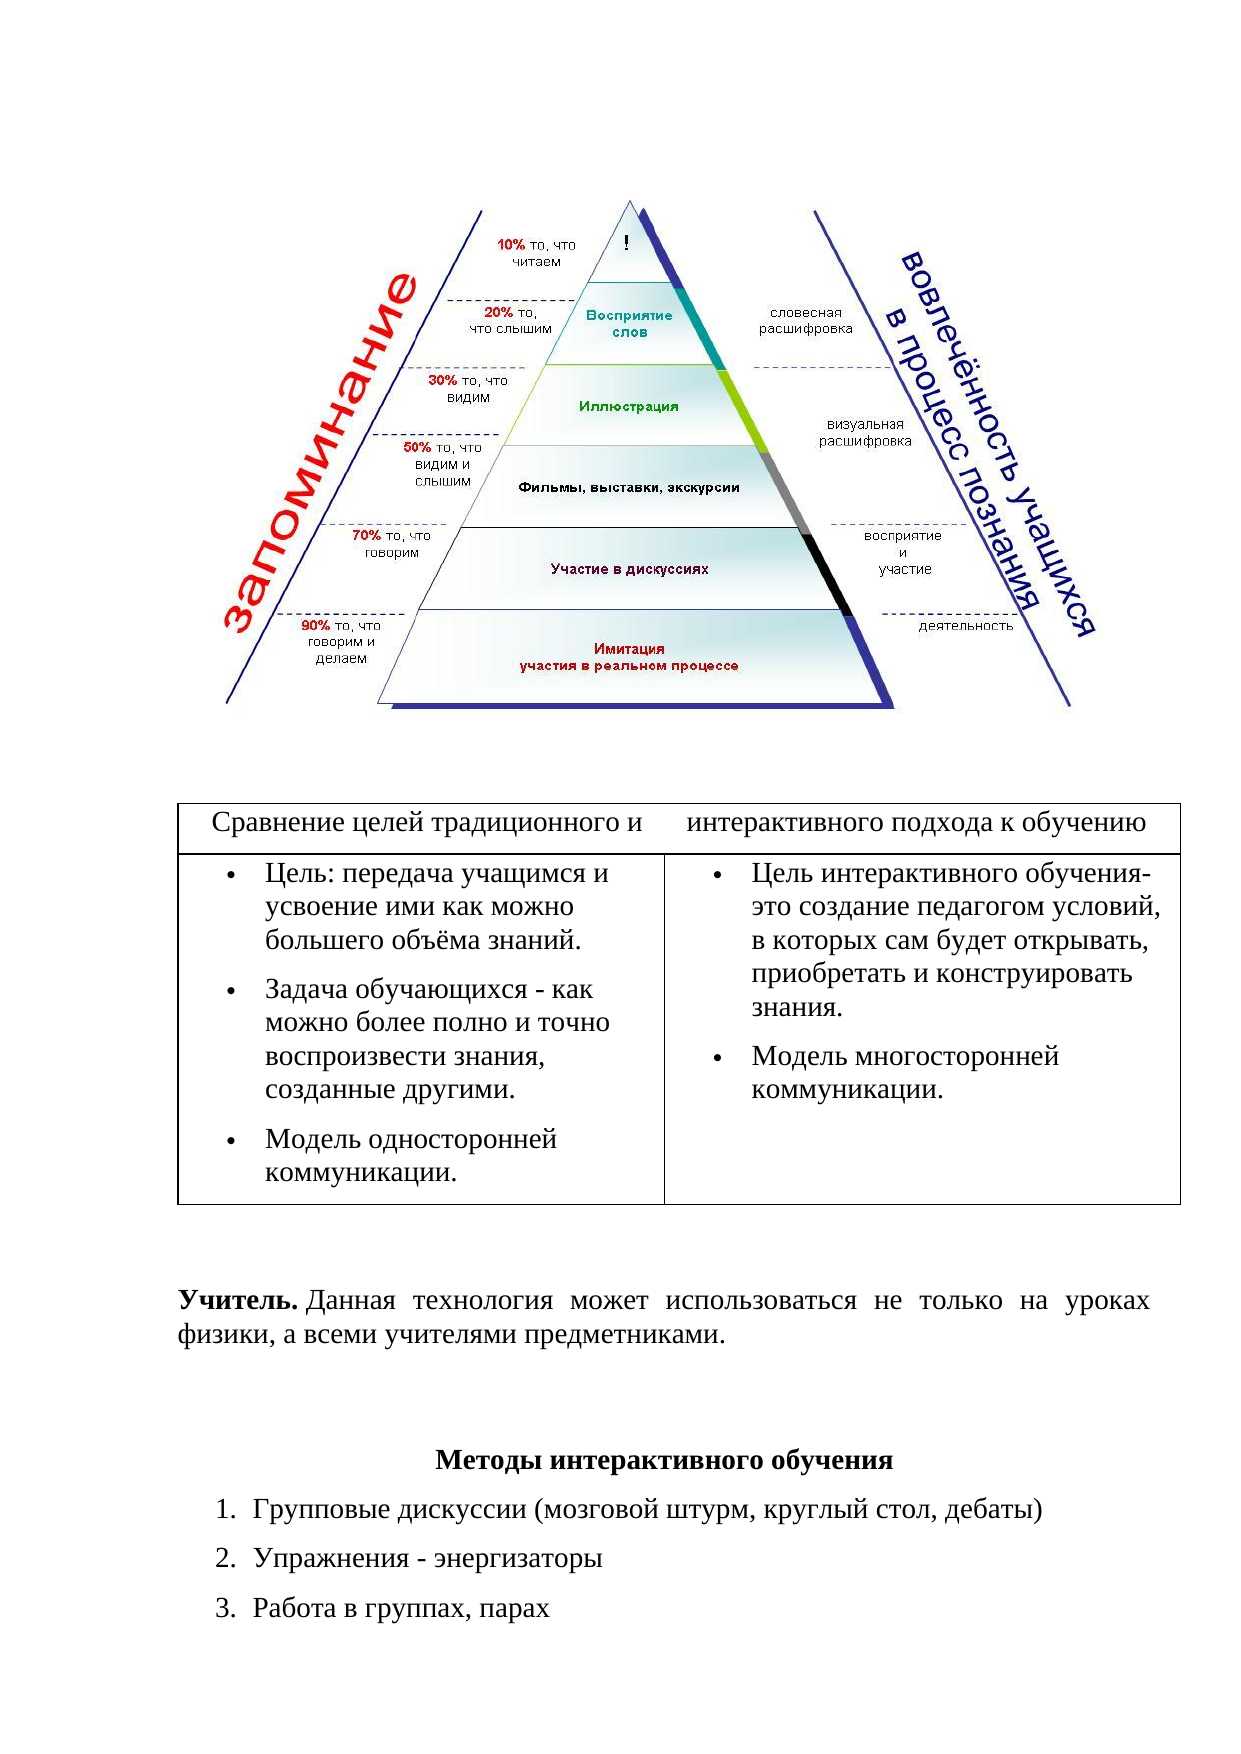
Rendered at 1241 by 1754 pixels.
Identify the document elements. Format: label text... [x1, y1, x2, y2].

table_header интерактивного подхода к обучению [664, 804, 1180, 853]
list Упражнения - энергизаторы [215, 1541, 1152, 1574]
table_header Сравнение целей традиционного и [179, 804, 664, 853]
picture [177, 118, 1133, 787]
text Учитель. Данная технология может использоваться не только на уроках физики, а всеми учителями предметниками. [177, 1282, 1152, 1349]
list Групповые дискуссии (мозговой штурм, круглый стол, дебаты) [215, 1491, 1152, 1525]
text Методы интерактивного обучения [177, 1442, 1152, 1476]
table_cell Цель: передача учащимся и усвоение ими как можно большего объёма знаний. Задача обучающихся - как можно более полно и точно воспроизвести знания, созданные другими. Модель односторонней коммуникации. [179, 855, 664, 1203]
list Работа в группах, парах [215, 1590, 1152, 1623]
table_cell Цель интерактивного обучения- это создание педагогом условий, в которых сам будет открывать, приобретать и конструировать знания. Модель многосторонней коммуникации. [665, 855, 1180, 1203]
